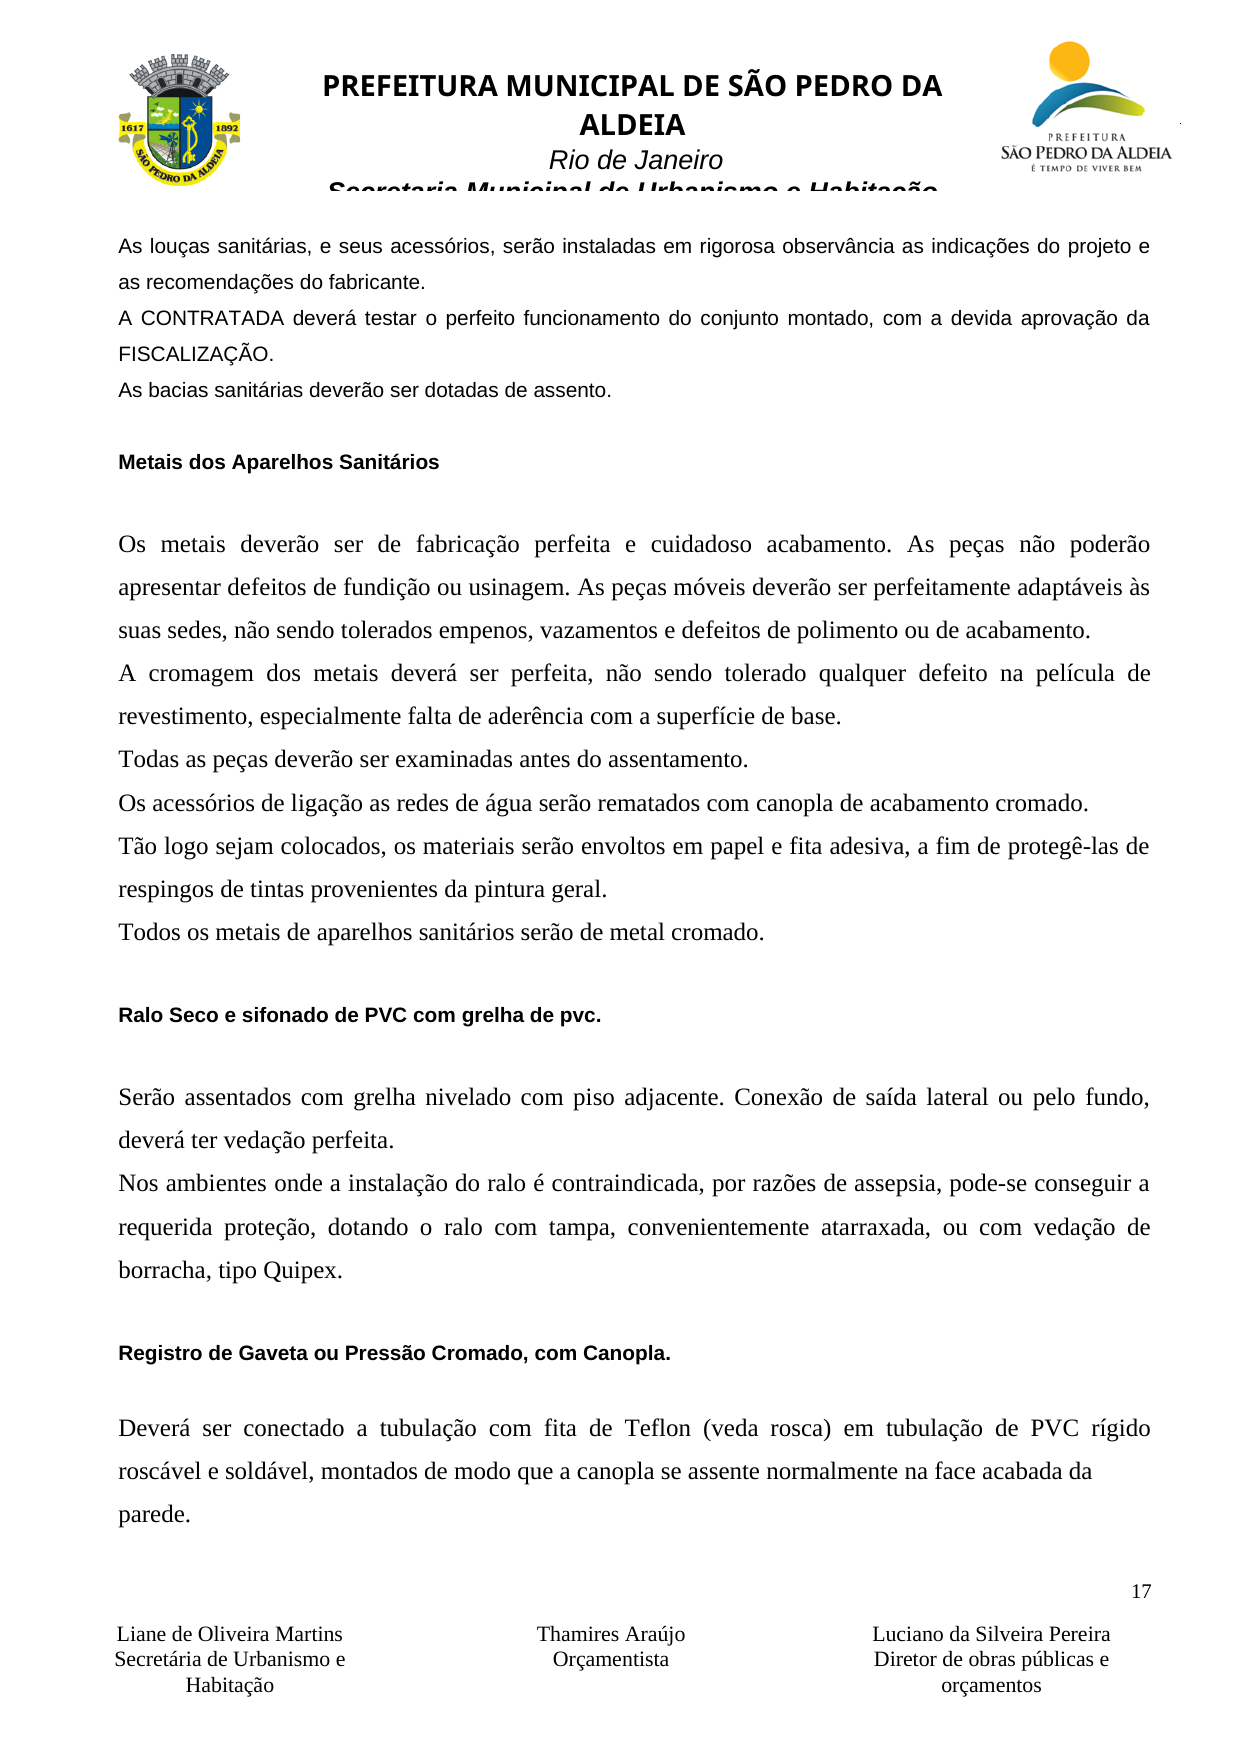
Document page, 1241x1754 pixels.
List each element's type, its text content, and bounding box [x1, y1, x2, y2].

text Os acessórios de ligação as redes de água serão rematados com canopla de acabamento cromado. [118, 788, 1152, 816]
text Registro de Gaveta ou Pressão Cromado, com Canopla. [118, 1341, 1152, 1365]
text Serão assentados com grelha nivelado com piso adjacente. Conexão de saída lateral ou pelo fundo, deverá ter vedação perfeita. [118, 1082, 1152, 1154]
picture [118, 54, 241, 186]
text Ralo Seco e sifonado de PVC com grelha de pvc. [118, 1003, 1152, 1027]
text parede. [118, 1499, 1152, 1528]
text A CONTRATADA deverá testar o perfeito funcionamento do conjunto montado, com a devida aprovação da FISCALIZAÇÃO. [118, 306, 1152, 366]
text Nos ambientes onde a instalação do ralo é contraindicada, por razões de assepsia, pode-se conseguir a requerida proteção, dotando o ralo com tampa, convenientemente atarraxada, ou com vedação de borracha, tipo Quipex. [118, 1168, 1152, 1283]
text Os metais deverão ser de fabricação perfeita e cuidadoso acabamento. As peças não poderão apresentar defeitos de fundição ou usinagem. As peças móveis deverão ser perfeitamente adaptáveis às suas sedes, não sendo tolerados empenos, vazamentos e defeitos de polimento ou de acabamento. [118, 529, 1152, 644]
text Deverá ser conectado a tubulação com fita de Teflon (veda rosca) em tubulação de PVC rígido roscável e soldável, montados de modo que a canopla se assente normalmente na face acabada da [118, 1413, 1152, 1485]
text Tão logo sejam colocados, os materiais serão envoltos em papel e fita adesiva, a fim de protegê-las de respingos de tintas provenientes da pintura geral. [118, 831, 1152, 903]
text Metais dos Aparelhos Sanitários [118, 450, 1152, 474]
text A cromagem dos metais deverá ser perfeita, não sendo tolerado qualquer defeito na película de revestimento, especialmente falta de aderência com a superfície de base. [118, 658, 1152, 730]
text As bacias sanitárias deverão ser dotadas de assento. [118, 378, 1152, 402]
text As louças sanitárias, e seus acessórios, serão instaladas em rigorosa observância as indicações do projeto e as recomendações do fabricante. [118, 234, 1152, 294]
text Todas as peças deverão ser examinadas antes do assentamento. [118, 744, 1152, 773]
text Todos os metais de aparelhos sanitários serão de metal cromado. [118, 917, 1152, 946]
